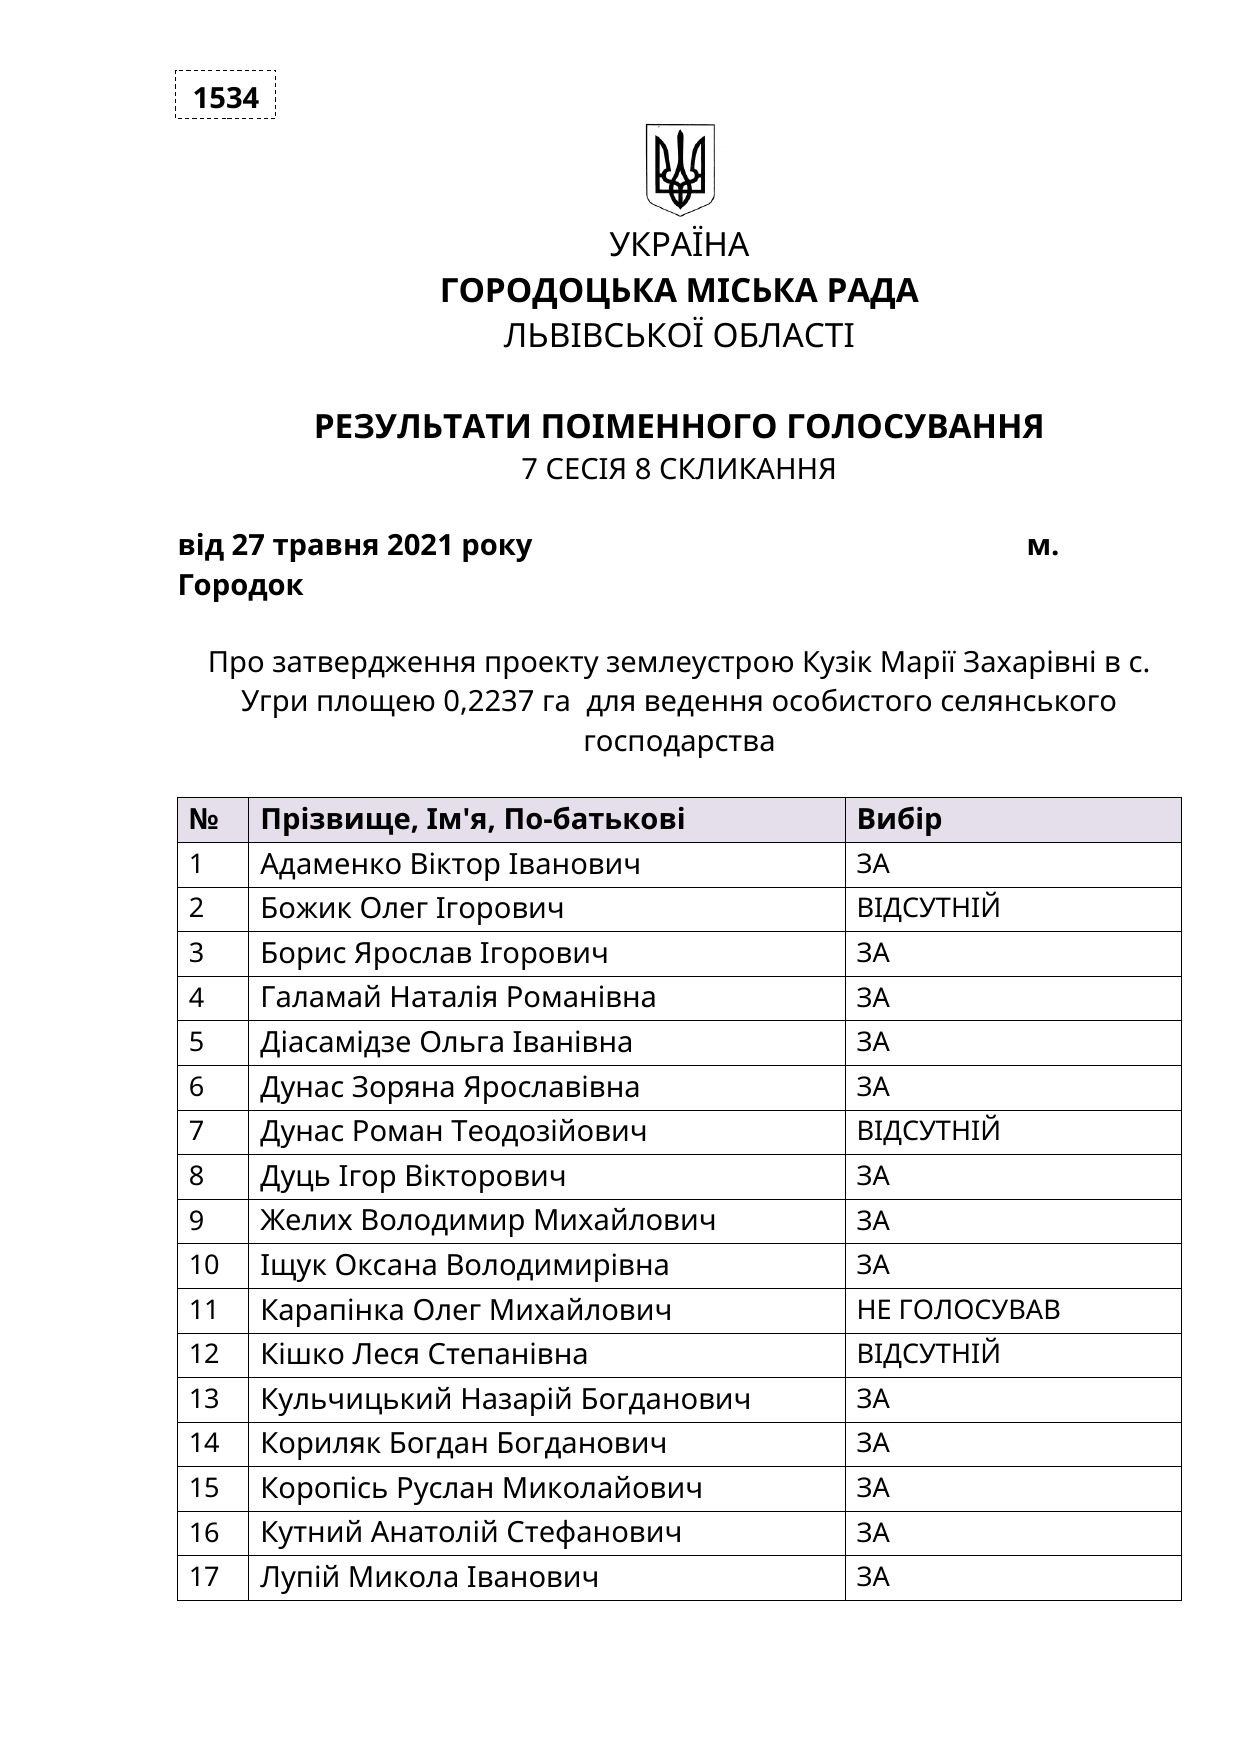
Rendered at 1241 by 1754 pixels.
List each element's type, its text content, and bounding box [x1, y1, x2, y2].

table_cell Кульчицький Назарій Богданович [249, 1378, 845, 1422]
table_cell ЗА [846, 977, 1181, 1020]
table_cell 9 [178, 1200, 248, 1243]
table_cell 17 [178, 1556, 248, 1600]
table_cell ВІДСУТНІЙ [846, 1334, 1181, 1377]
table_cell ЗА [846, 1244, 1181, 1288]
table_cell Карапінка Олег Михайлович [249, 1289, 845, 1332]
table_cell Кішко Леся Степанівна [249, 1334, 845, 1377]
text 7 СЕСІЯ 8 СКЛИКАННЯ [177, 448, 1181, 488]
table_cell 10 [178, 1244, 248, 1288]
table_cell Діасамідзе Ольга Іванівна [249, 1021, 845, 1065]
table_cell 6 [178, 1066, 248, 1109]
table_cell Дунас Зоряна Ярославівна [249, 1066, 845, 1109]
table_cell 5 [178, 1021, 248, 1065]
table_cell 11 [178, 1289, 248, 1332]
table_cell Борис Ярослав Ігорович [249, 932, 845, 976]
table_cell Дуць Ігор Вікторович [249, 1155, 845, 1199]
table_cell Галамай Наталія Романівна [249, 977, 845, 1020]
table_cell Желих Володимир Михайлович [249, 1200, 845, 1243]
table_cell НЕ ГОЛОСУВАВ [846, 1289, 1181, 1332]
table_cell 13 [178, 1378, 248, 1422]
table_cell Іщук Оксана Володимирівна [249, 1244, 845, 1288]
table_cell 7 [178, 1111, 248, 1154]
table_cell 3 [178, 932, 248, 976]
table_cell ЗА [846, 1155, 1181, 1199]
table_cell 16 [178, 1512, 248, 1555]
table_cell Лупій Микола Іванович [249, 1556, 845, 1600]
text РЕЗУЛЬТАТИ ПОІМЕННОГО ГОЛОСУВАННЯ [177, 403, 1181, 448]
table_cell ЗА [846, 932, 1181, 976]
table_cell Адаменко Віктор Іванович [249, 843, 845, 887]
table_cell Коропісь Руслан Миколайович [249, 1467, 845, 1511]
table_cell ВІДСУТНІЙ [846, 888, 1181, 931]
table_cell ЗА [846, 1378, 1181, 1422]
table_header Прізвище, Ім'я, По-батькові [249, 798, 845, 842]
table_cell Кутний Анатолій Стефанович [249, 1512, 845, 1555]
table_header № [178, 798, 248, 842]
table_cell 8 [178, 1155, 248, 1199]
table_cell ЗА [846, 1423, 1181, 1466]
text ЛЬВІВСЬКОЇ ОБЛАСТІ [177, 312, 1181, 357]
table_cell Божик Олег Ігорович [249, 888, 845, 931]
table_cell ЗА [846, 1556, 1181, 1600]
table_cell 12 [178, 1334, 248, 1377]
table_cell 15 [178, 1467, 248, 1511]
table_cell ЗА [846, 1512, 1181, 1555]
table_cell Кориляк Богдан Богданович [249, 1423, 845, 1466]
table_cell ВІДСУТНІЙ [846, 1111, 1181, 1154]
text Про затвердження проекту землеустрою Кузік Марії Захарівні в с. Угри площею 0,2237 га для ведення особистого селянського господарства [177, 641, 1181, 760]
picture [633, 118, 726, 221]
table_cell ЗА [846, 843, 1181, 887]
table_cell 4 [178, 977, 248, 1020]
text УКРАЇНА [177, 221, 1181, 266]
table_cell 2 [178, 888, 248, 931]
text ГОРОДОЦЬКА МІСЬКА РАДА [177, 266, 1181, 312]
table_cell ЗА [846, 1066, 1181, 1109]
table_cell ЗА [846, 1021, 1181, 1065]
text від 27 травня 2021 року м. Городок [177, 525, 1181, 604]
table_cell ЗА [846, 1200, 1181, 1243]
table_cell Дунас Роман Теодозійович [249, 1111, 845, 1154]
table_cell 1 [178, 843, 248, 887]
table_header Вибір [846, 798, 1181, 842]
table_cell 14 [178, 1423, 248, 1466]
table_cell ЗА [846, 1467, 1181, 1511]
